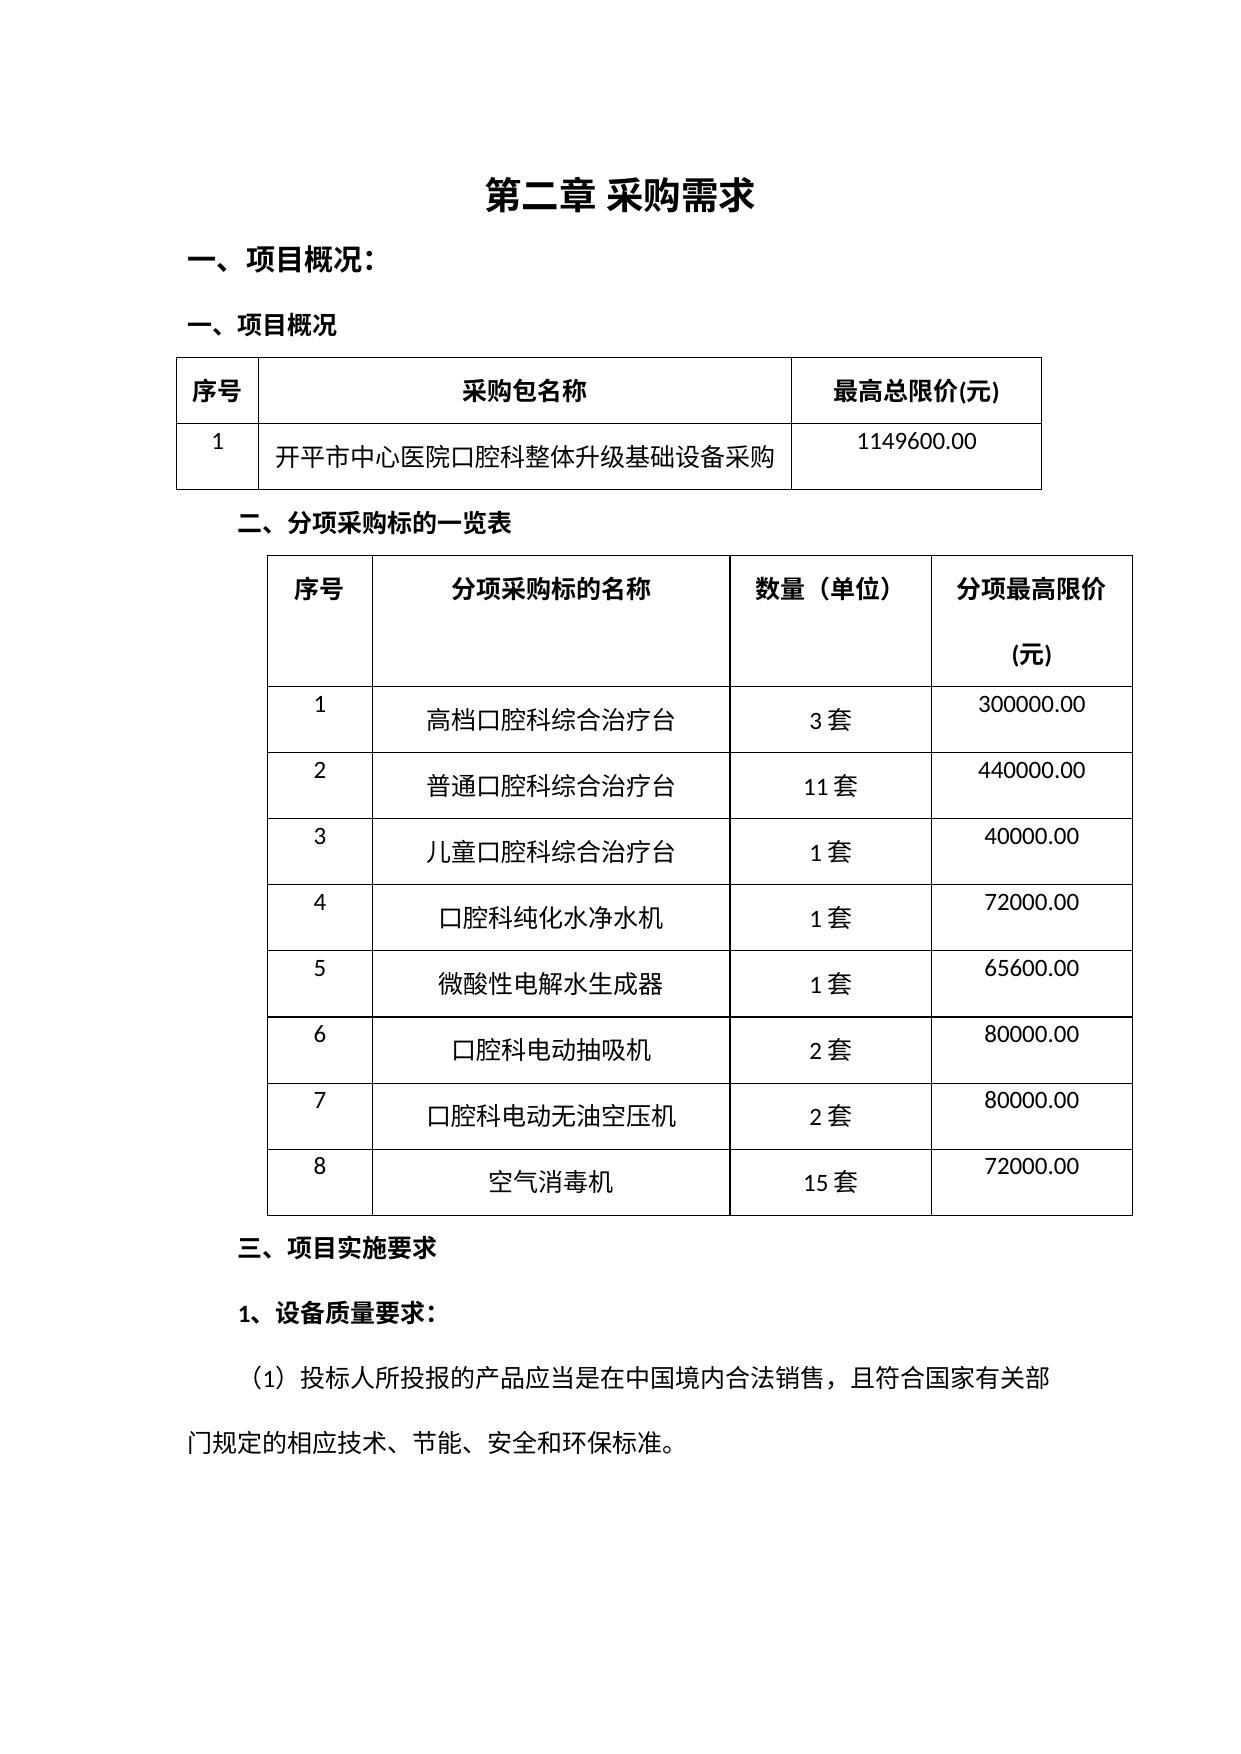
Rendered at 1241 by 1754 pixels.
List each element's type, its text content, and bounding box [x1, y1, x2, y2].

table_cell 空气消毒机 [373, 1150, 729, 1214]
text （1）投标人所投报的产品应当是在中国境内合法销售，且符合国家有关部门规定的相应技术、节能、安全和环保标准。 [187, 1346, 1053, 1476]
table_cell 2套 [731, 1018, 931, 1082]
table_cell 1套 [731, 819, 931, 884]
table_cell 40000.00 [932, 819, 1132, 884]
table_cell 3套 [731, 687, 931, 752]
table_cell 2 [268, 753, 372, 818]
table_cell 300000.00 [932, 687, 1132, 752]
table_cell 80000.00 [932, 1018, 1132, 1082]
table_cell 普通口腔科综合治疗台 [373, 753, 729, 818]
table_cell 72000.00 [932, 1150, 1132, 1214]
table_cell 7 [268, 1084, 372, 1148]
table_header 序号 [177, 358, 258, 423]
text 1、设备质量要求： [187, 1281, 1053, 1346]
table_header 分项最高限价(元) [932, 556, 1132, 686]
table_cell 2套 [731, 1084, 931, 1148]
table_cell 11套 [731, 753, 931, 818]
text 三、项目实施要求 [187, 1216, 1053, 1281]
text 二、分项采购标的一览表 [187, 490, 1053, 555]
table_header 分项采购标的名称 [373, 556, 729, 686]
table_cell 6 [268, 1018, 372, 1082]
table_cell 1 [268, 687, 372, 752]
table_cell 微酸性电解水生成器 [373, 951, 729, 1016]
table_header 采购包名称 [259, 358, 791, 423]
table_cell 15套 [731, 1150, 931, 1214]
table_header 最高总限价(元) [792, 358, 1041, 423]
table_cell 高档口腔科综合治疗台 [373, 687, 729, 752]
table_cell 72000.00 [932, 885, 1132, 950]
table_cell 口腔科纯化水净水机 [373, 885, 729, 950]
table_cell 1套 [731, 885, 931, 950]
table_cell 1套 [731, 951, 931, 1016]
table_cell 3 [268, 819, 372, 884]
table_cell 口腔科电动抽吸机 [373, 1018, 729, 1082]
text 一、项目概况： [187, 227, 1053, 292]
table_header 数量（单位） [731, 556, 931, 686]
table_cell 1149600.00 [792, 424, 1041, 489]
table_cell 5 [268, 951, 372, 1016]
table_cell 65600.00 [932, 951, 1132, 1016]
table_cell 开平市中心医院口腔科整体升级基础设备采购 [259, 424, 791, 489]
table_cell 1 [177, 424, 258, 489]
table_cell 口腔科电动无油空压机 [373, 1084, 729, 1148]
text 一、项目概况 [187, 292, 1053, 357]
table_cell 440000.00 [932, 753, 1132, 818]
table_cell 儿童口腔科综合治疗台 [373, 819, 729, 884]
table_cell 8 [268, 1150, 372, 1214]
text 第二章 采购需求 [187, 162, 1053, 227]
table_header 序号 [268, 556, 372, 686]
table_cell 4 [268, 885, 372, 950]
table_cell 80000.00 [932, 1084, 1132, 1148]
